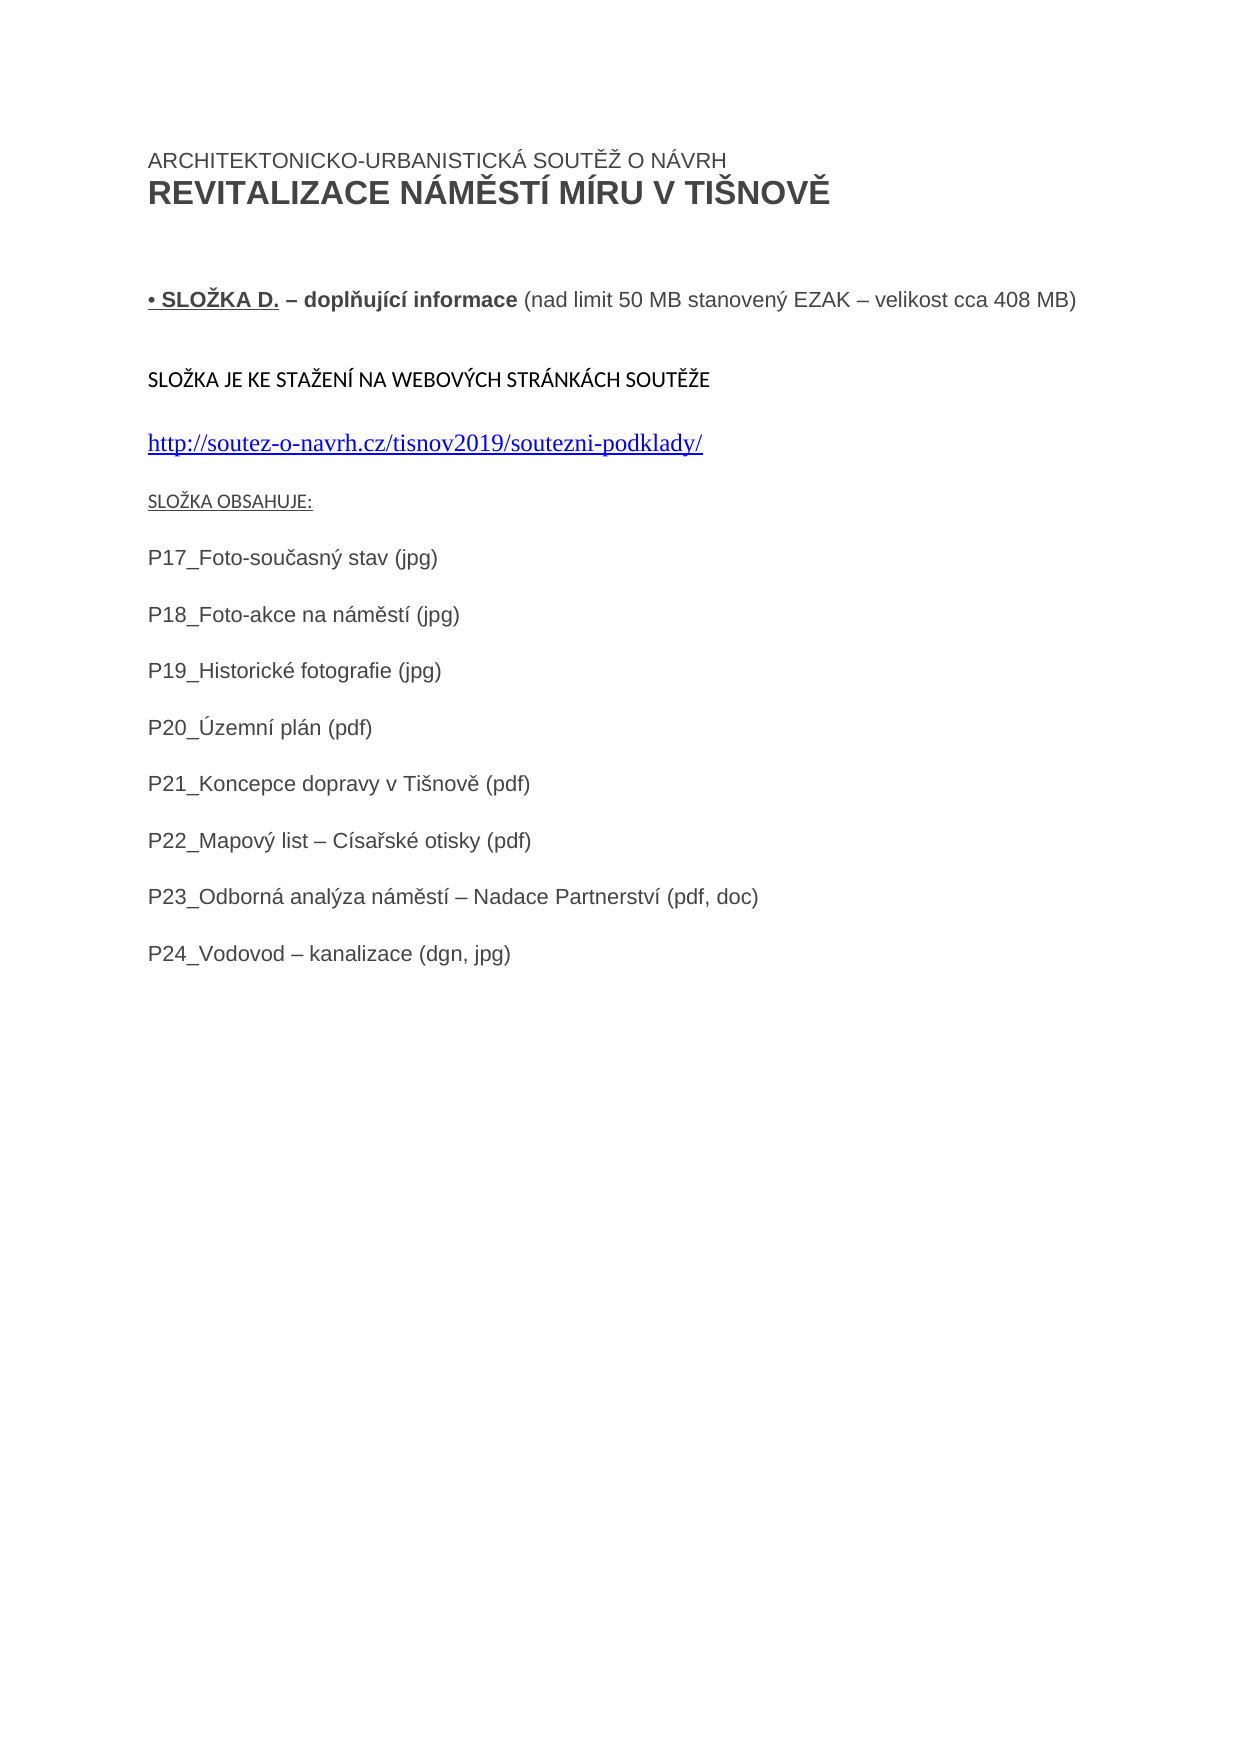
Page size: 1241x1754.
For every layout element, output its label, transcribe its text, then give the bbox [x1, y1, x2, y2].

text P24_Vodovod – kanalizace (dgn, jpg) [148, 940, 1093, 966]
text P19_Historické fotografie (jpg) [148, 658, 1093, 683]
text P18_Foto-akce na náměstí (jpg) [148, 602, 1093, 627]
text ARCHITEKTONICKO-URBANISTICKÁ SOUTĚŽ O NÁVRH [148, 148, 1093, 173]
text P21_Koncepce dopravy v Tišnově (pdf) [148, 771, 1093, 796]
text P17_Foto-současný stav (jpg) [148, 545, 1093, 570]
text SLOŽKA OBSAHUJE: [148, 488, 1093, 514]
text REVITALIZACE NÁMĚSTÍ MÍRU V TIŠNOVĚ [148, 173, 1093, 211]
text • SLOŽKA D. – doplňující informace (nad limit 50 MB stanovený EZAK – velikost cca 408 MB) [148, 287, 1093, 312]
text P20_Územní plán (pdf) [148, 714, 1093, 740]
text SLOŽKA JE KE STAŽENÍ NA WEBOVÝCH STRÁNKÁCH SOUTĚŽE [148, 365, 1093, 393]
text http://soutez-o-navrh.cz/tisnov2019/soutezni-podklady/ [148, 428, 1093, 457]
text P23_Odborná analýza náměstí – Nadace Partnerství (pdf, doc) [148, 884, 1093, 909]
text P22_Mapový list – Císařské otisky (pdf) [148, 827, 1093, 853]
